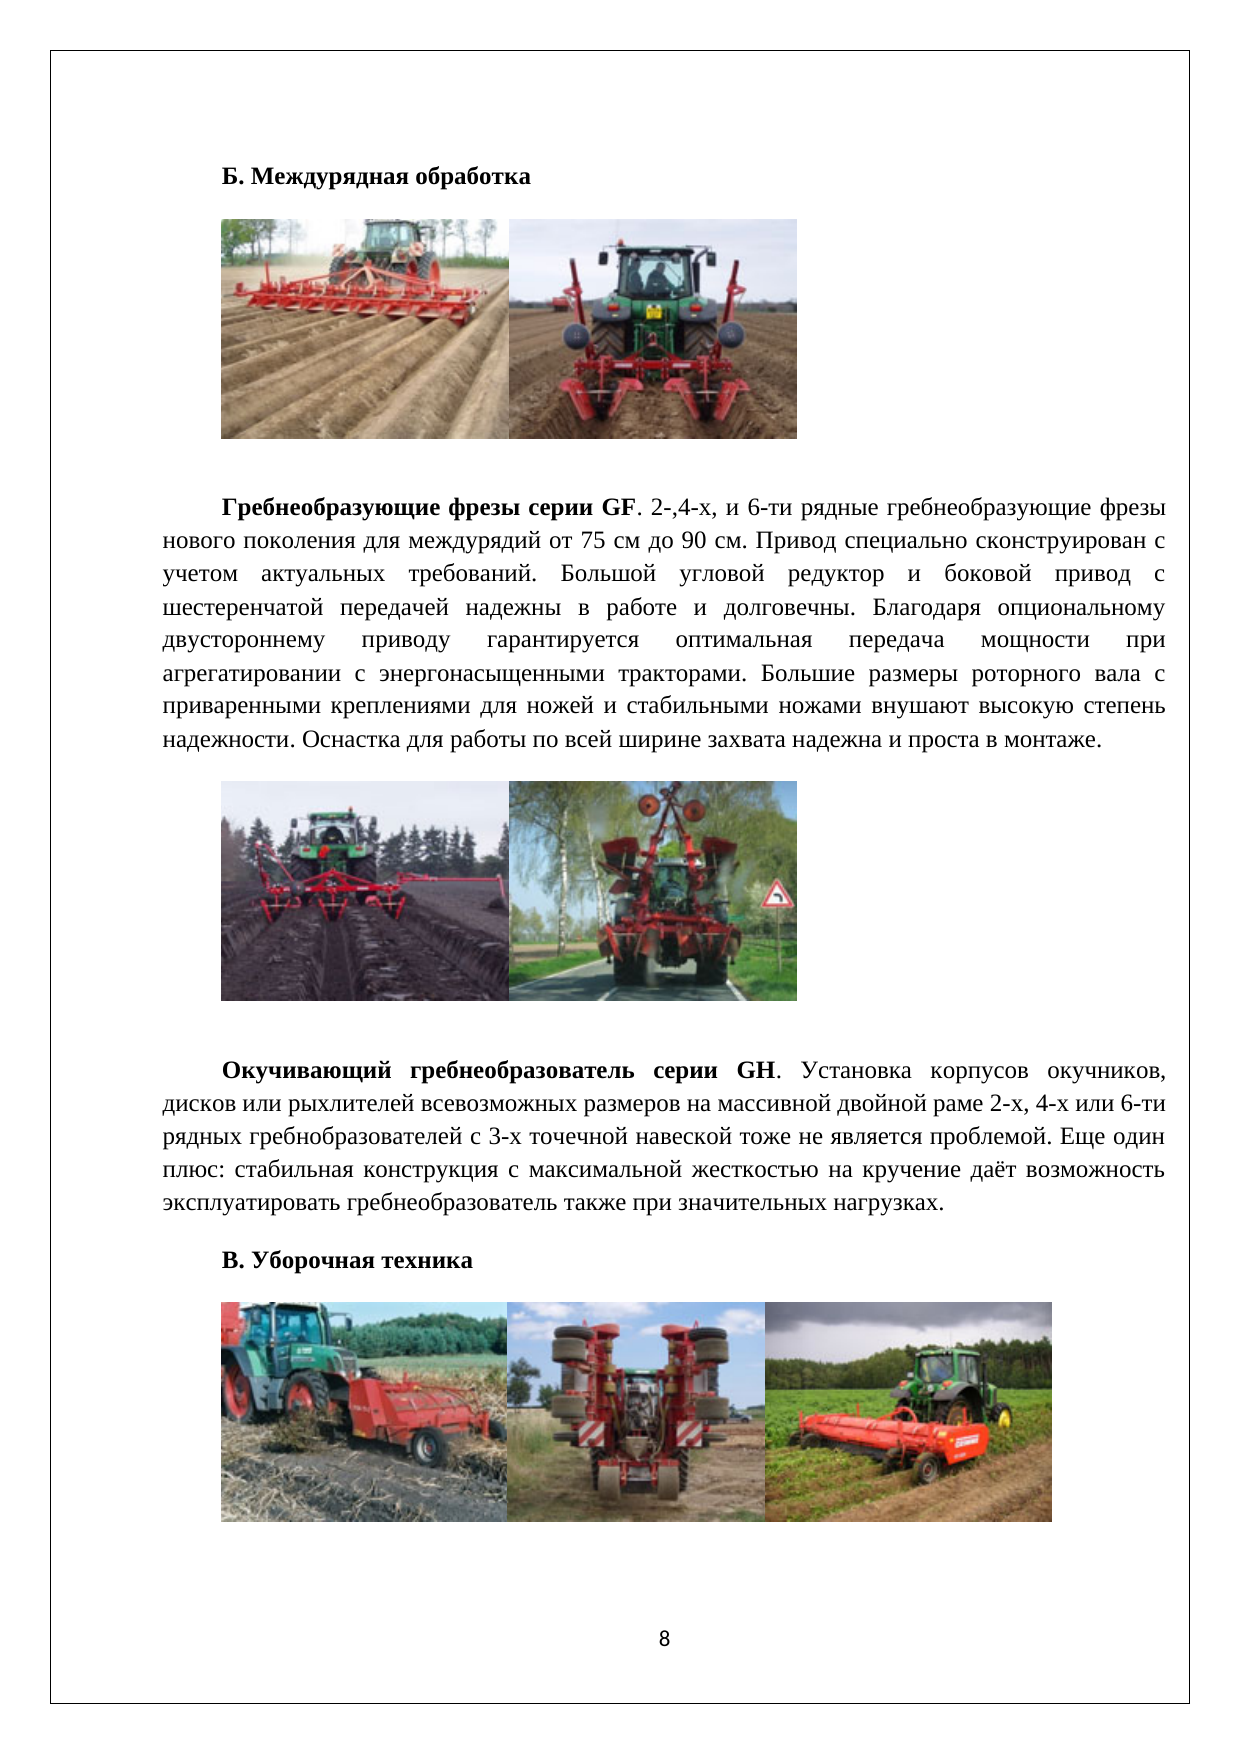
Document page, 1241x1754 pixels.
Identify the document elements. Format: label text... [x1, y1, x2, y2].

text В. Уборочная техника [162, 1245, 1167, 1273]
text Б. Междурядная обработка [162, 161, 1167, 190]
text Окучивающий гребнеобразователь серии GH. Установка корпусов окучников, дисков или рыхлителей всевозможных размеров на массивной двойной раме 2-х, 4-х или 6-ти рядных гребнобразователей с 3-х точечной навеской тоже не является проблемой. Еще один плюс: стабильная конструкция с максимальной жесткостью на кручение даёт возможность эксплуатировать гребнеобразователь также при значительных нагрузках. [162, 1055, 1167, 1216]
picture [221, 219, 797, 439]
picture [221, 1302, 1052, 1522]
picture [221, 781, 797, 1001]
text Гребнеобразующие фрезы серии GF. 2-,4-х, и 6-ти рядные гребнеобразующие фрезы нового поколения для междурядий от 75 см до 90 см. Привод специально сконструирован с учетом актуальных требований. Большой угловой редуктор и боковой привод с шестеренчатой передачей надежны в работе и долговечны. Благодаря опциональному двустороннему приводу гарантируется оптимальная передача мощности при агрегатировании с энергонасыщенными тракторами. Большие размеры роторного вала с приваренными креплениями для ножей и стабильными ножами внушают высокую степень надежности. Оснастка для работы по всей ширине захвата надежна и проста в монтаже. [162, 492, 1167, 752]
